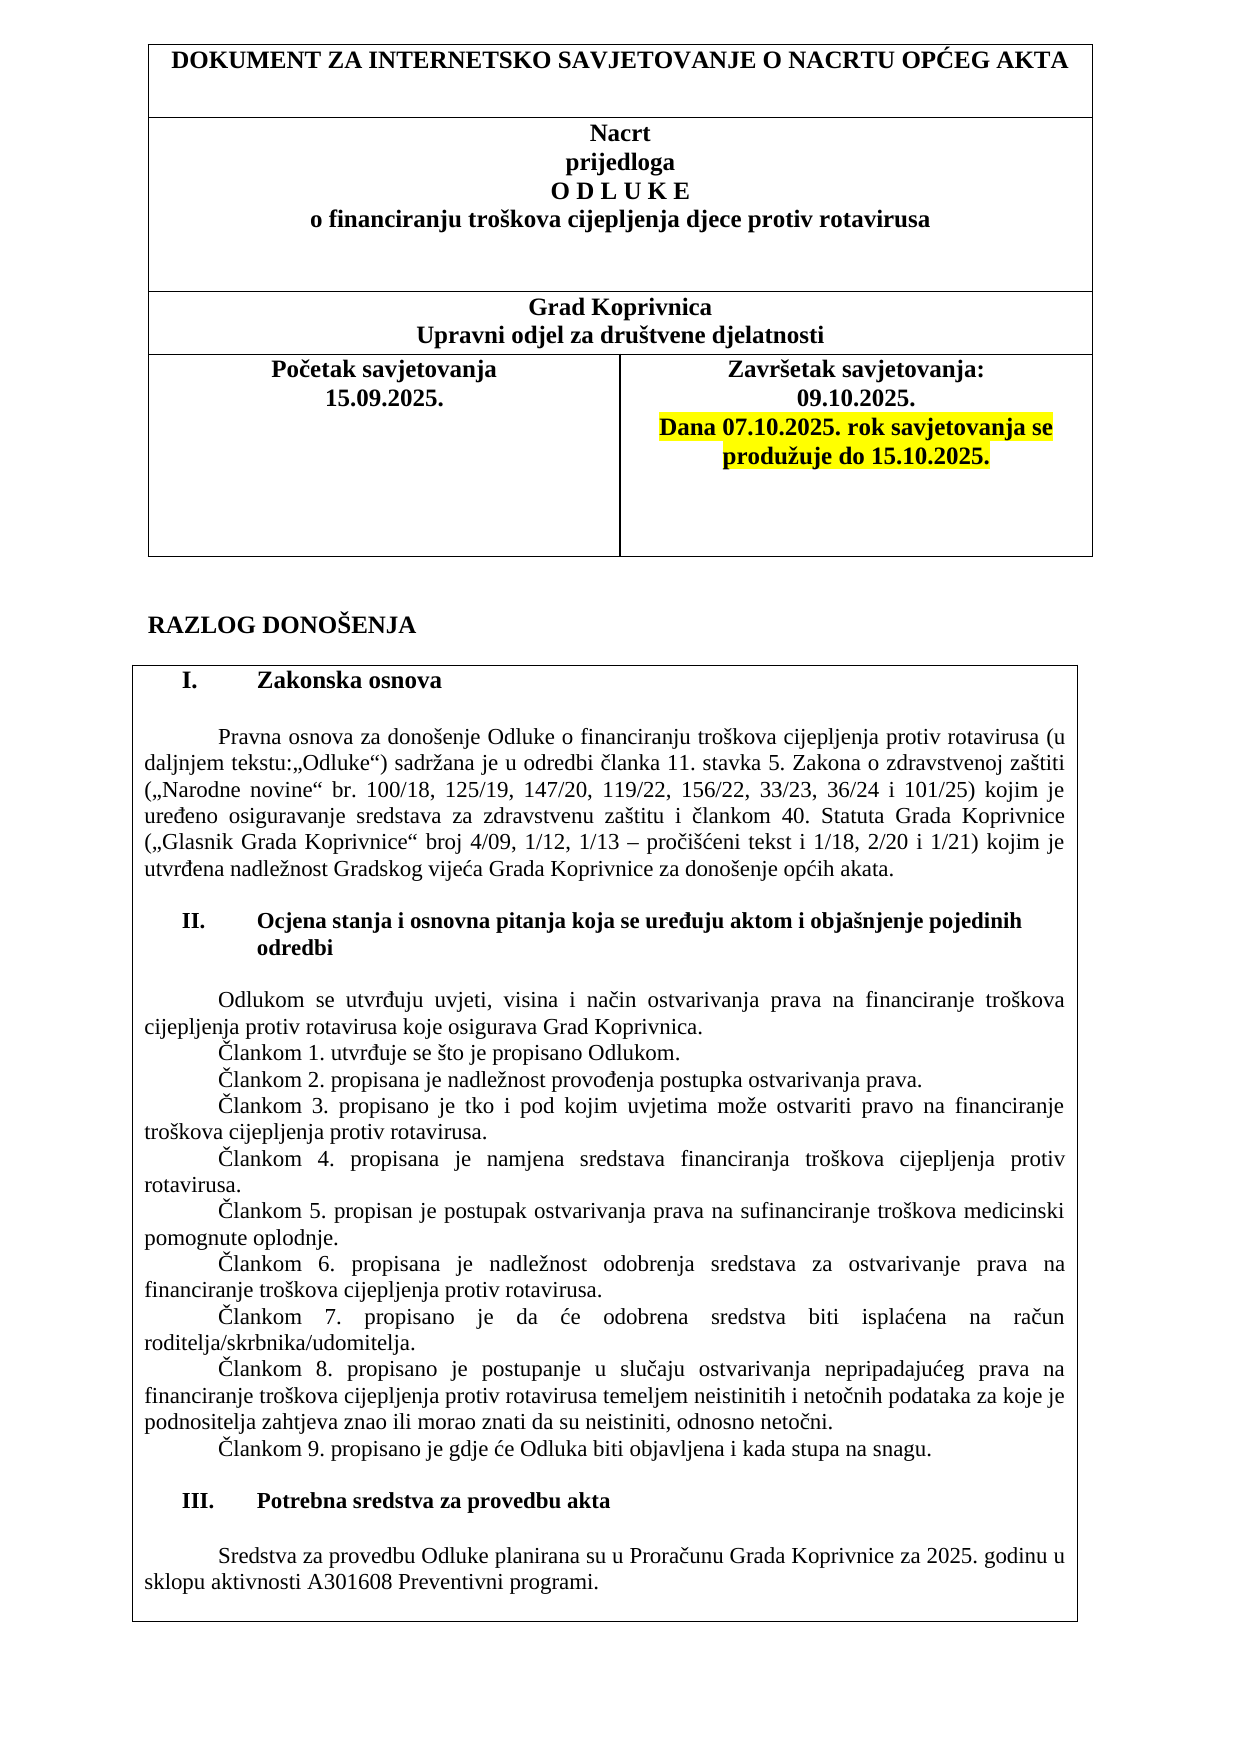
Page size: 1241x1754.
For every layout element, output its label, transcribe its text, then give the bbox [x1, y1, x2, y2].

text RAZLOG DONOŠENJA [148, 611, 1093, 639]
table_cell Nacrt prijedloga O D L U K E o financiranju troškova cijepljenja djece protiv rotavirusa [149, 118, 1092, 291]
table_header DOKUMENT ZA INTERNETSKO SAVJETOVANJE O NACRTU OPĆEG AKTA [149, 45, 1092, 117]
table_cell Završetak savjetovanja: 09.10.2025. Dana 07.10.2025. rok savjetovanja se produžuje do 15.10.2025. [621, 355, 1092, 556]
table_cell Grad Koprivnica Upravni odjel za društvene djelatnosti [149, 292, 1092, 353]
table_cell Početak savjetovanja 15.09.2025. [149, 355, 619, 556]
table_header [133, 666, 1077, 1621]
